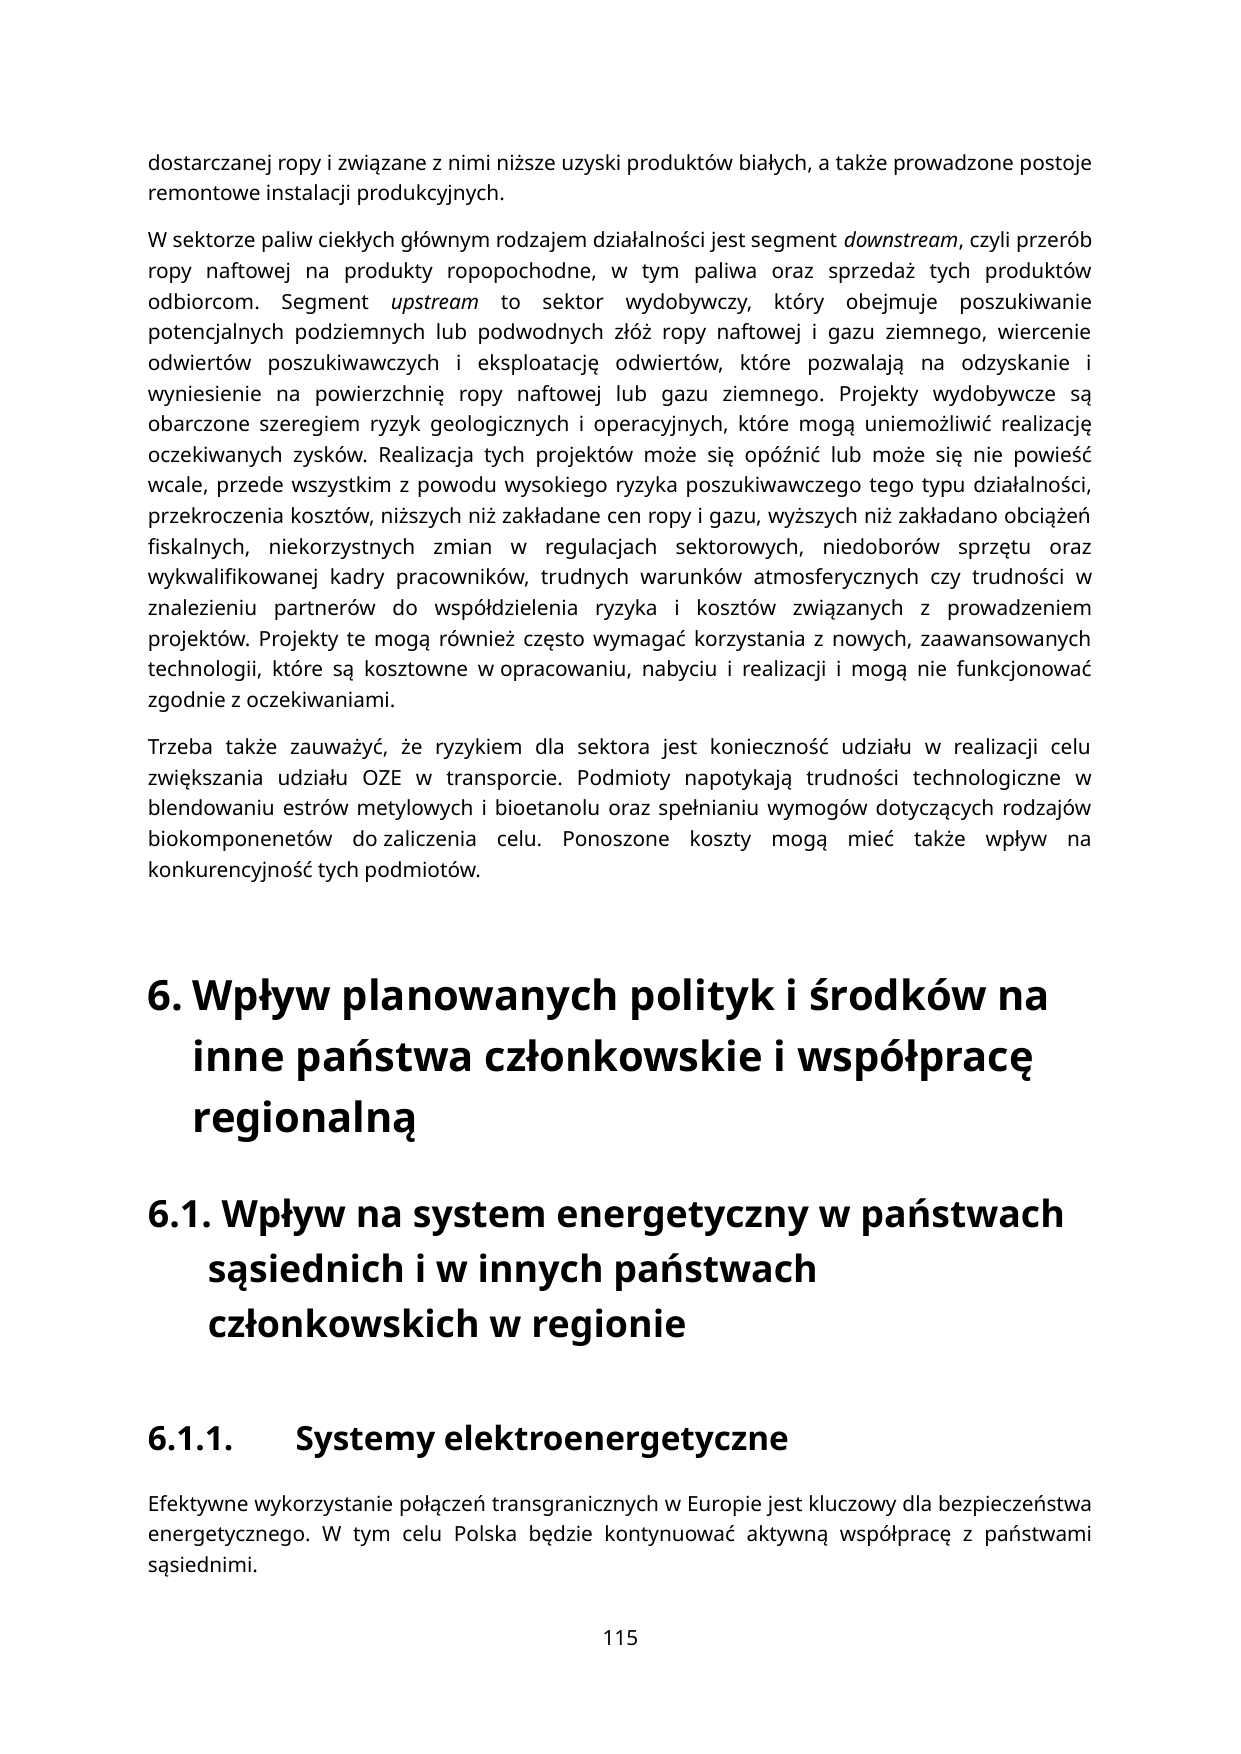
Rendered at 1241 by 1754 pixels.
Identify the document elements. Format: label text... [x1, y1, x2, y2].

subtitle Wpływ na system energetyczny w państwach sąsiednich i w innych państwach członkowskich w regionie [148, 1187, 1093, 1348]
text W sektorze paliw ciekłych głównym rodzajem działalności jest segment downstream, czyli przerób ropy naftowej na produkty ropopochodne, w tym paliwa oraz sprzedaż tych produktów odbiorcom. Segment upstream to sektor wydobywczy, który obejmuje poszukiwanie potencjalnych podziemnych lub podwodnych złóż ropy naftowej i gazu ziemnego, wiercenie odwiertów poszukiwawczych i eksploatację odwiertów, które pozwalają na odzyskanie i wyniesienie na powierzchnię ropy naftowej lub gazu ziemnego. Projekty wydobywcze są obarczone szeregiem ryzyk geologicznych i operacyjnych, które mogą uniemożliwić realizację oczekiwanych zysków. Realizacja tych projektów może się opóźnić lub może się nie powieść wcale, przede wszystkim z powodu wysokiego ryzyka poszukiwawczego tego typu działalności, przekroczenia kosztów, niższych niż zakładane cen ropy i gazu, wyższych niż zakładano obciążeń fiskalnych, niekorzystnych zmian w regulacjach sektorowych, niedoborów sprzętu oraz wykwalifikowanej kadry pracowników, trudnych warunków atmosferycznych czy trudności w znalezieniu partnerów do współdzielenia ryzyka i kosztów związanych z prowadzeniem projektów. Projekty te mogą również często wymagać korzystania z nowych, zaawansowanych technologii, które są kosztowne w opracowaniu, nabyciu i realizacji i mogą nie funkcjonować zgodnie z oczekiwaniami. [148, 226, 1093, 713]
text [148, 148, 1093, 207]
subtitle Wpływ planowanych polityk i środków na inne państwa członkowskie i współpracę regionalną [148, 966, 1093, 1145]
text Efektywne wykorzystanie połączeń transgranicznych w Europie jest kluczowy dla bezpieczeństwa energetycznego. W tym celu Polska będzie kontynuować aktywną współpracę z państwami sąsiednimi. [148, 1489, 1093, 1578]
text Trzeba także zauważyć, że ryzykiem dla sektora jest konieczność udziału w realizacji celu zwiększania udziału OZE w transporcie. Podmioty napotykają trudności technologiczne w blendowaniu estrów metylowych i bioetanolu oraz spełnianiu wymogów dotyczących rodzajów biokomponenetów do zaliczenia celu. Ponoszone koszty mogą mieć także wpływ na konkurencyjność tych podmiotów. [148, 732, 1093, 883]
subtitle Systemy elektroenergetyczne [148, 1415, 1093, 1460]
